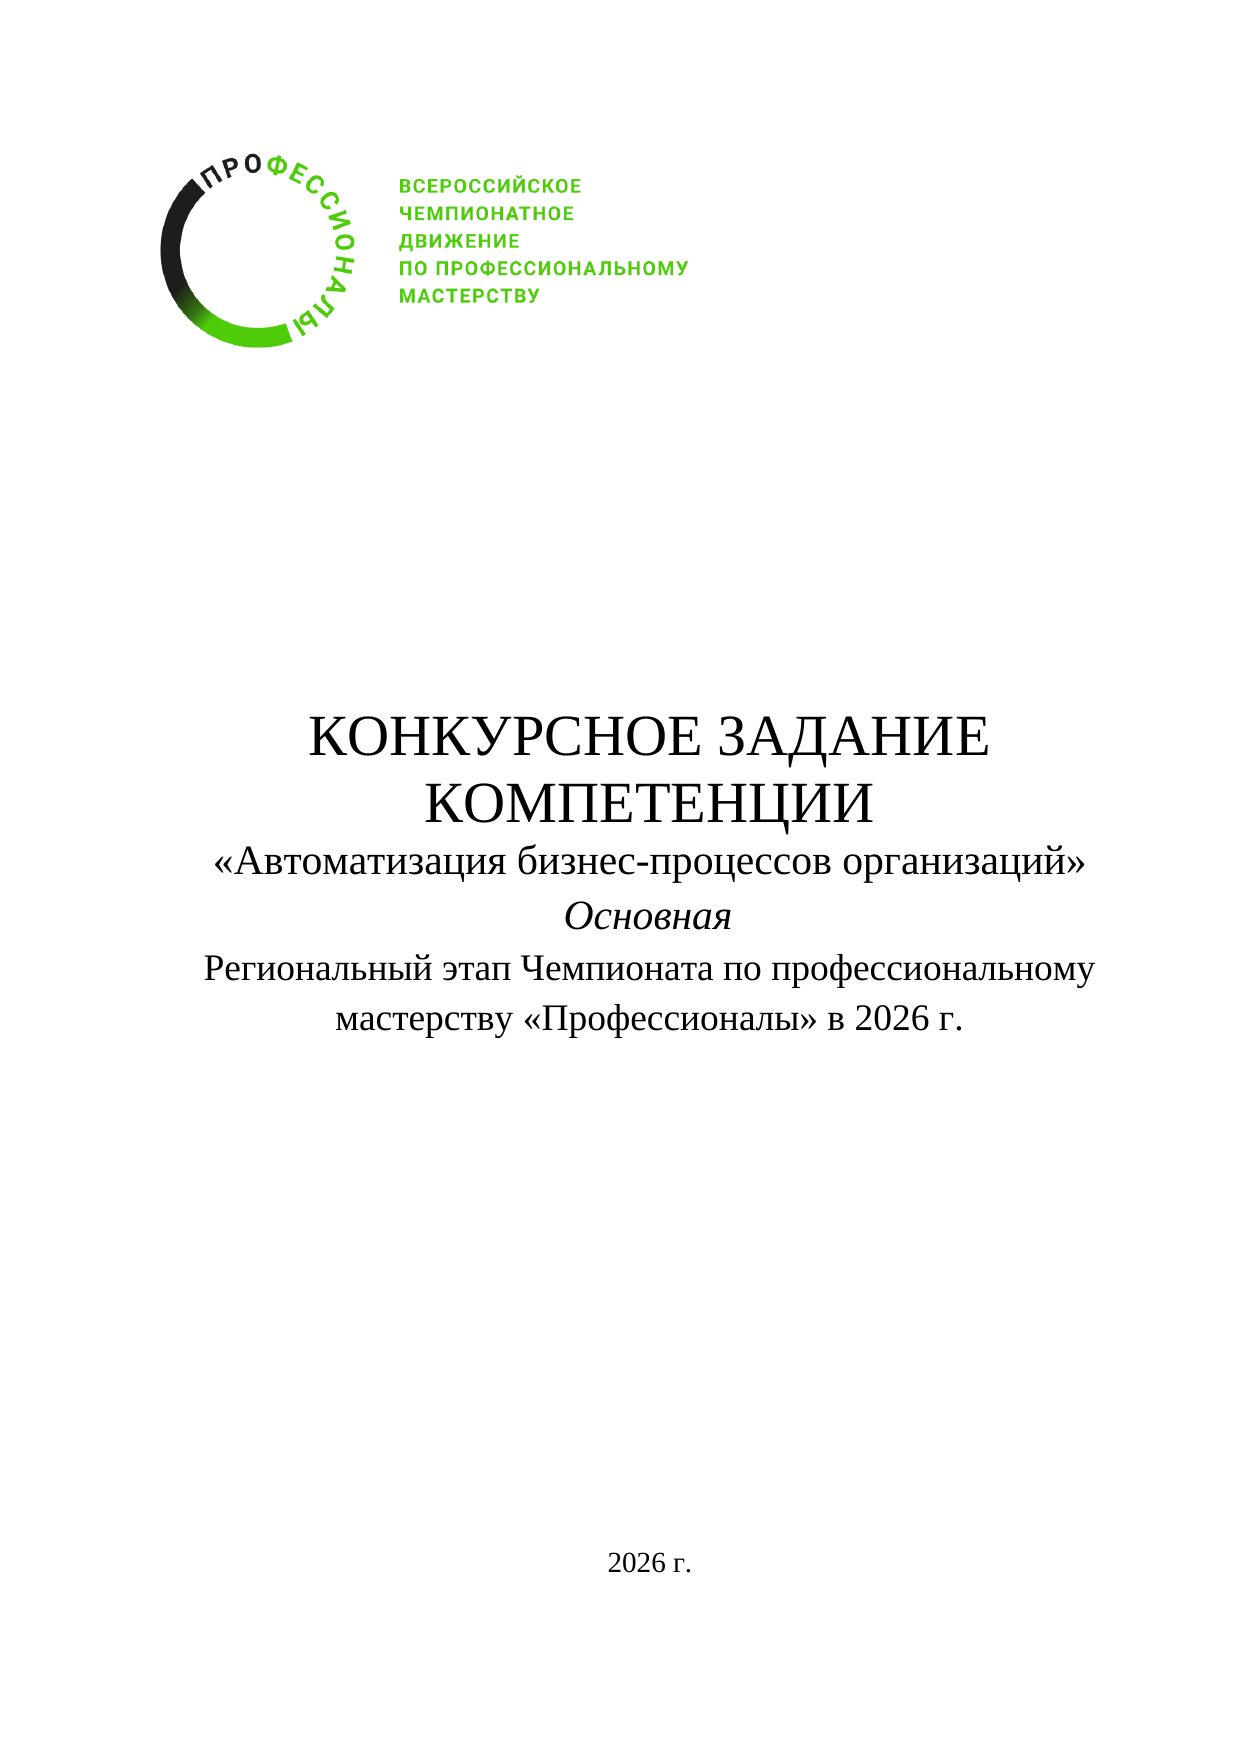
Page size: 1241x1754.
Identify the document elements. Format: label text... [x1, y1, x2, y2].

text 2026 г. [148, 1545, 1152, 1579]
text «Автоматизация бизнес-процессов организаций» [148, 835, 1152, 883]
picture [147, 144, 697, 356]
text Основная [148, 890, 1152, 938]
text Региональный этап Чемпионата по профессиональному мастерству «Профессионалы» в 2026 г. [148, 945, 1152, 1038]
